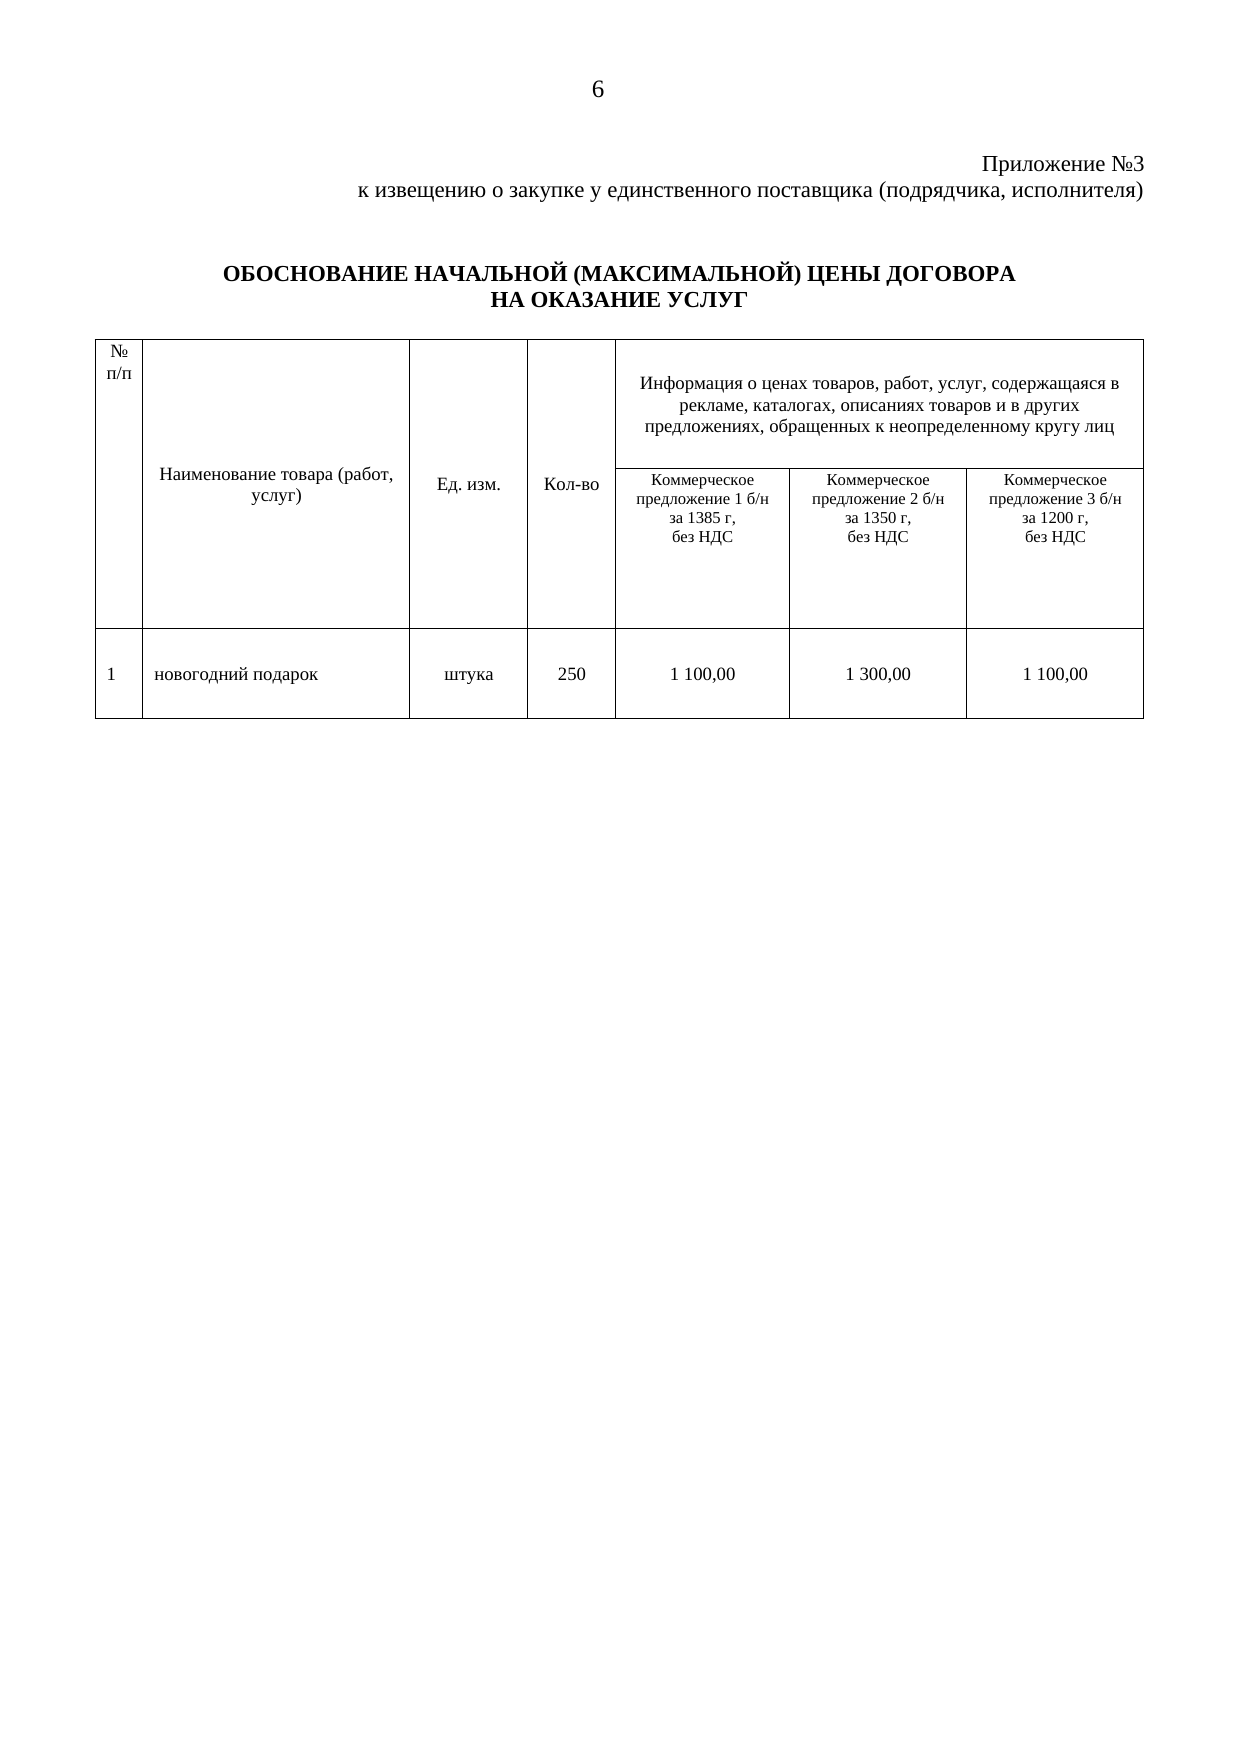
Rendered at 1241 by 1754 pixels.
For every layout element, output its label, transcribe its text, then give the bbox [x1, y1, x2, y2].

table_header Приложение №3 к извещению о закупке у единственного поставщика (подрядчика, исполнителя) ОБОСНОВАНИЕ НАЧАЛЬНОЙ (МАКСИМАЛЬНОЙ) ЦЕНЫ ДОГОВОРА НА ОКАЗАНИЕ УСЛУГ [83, 150, 1156, 832]
